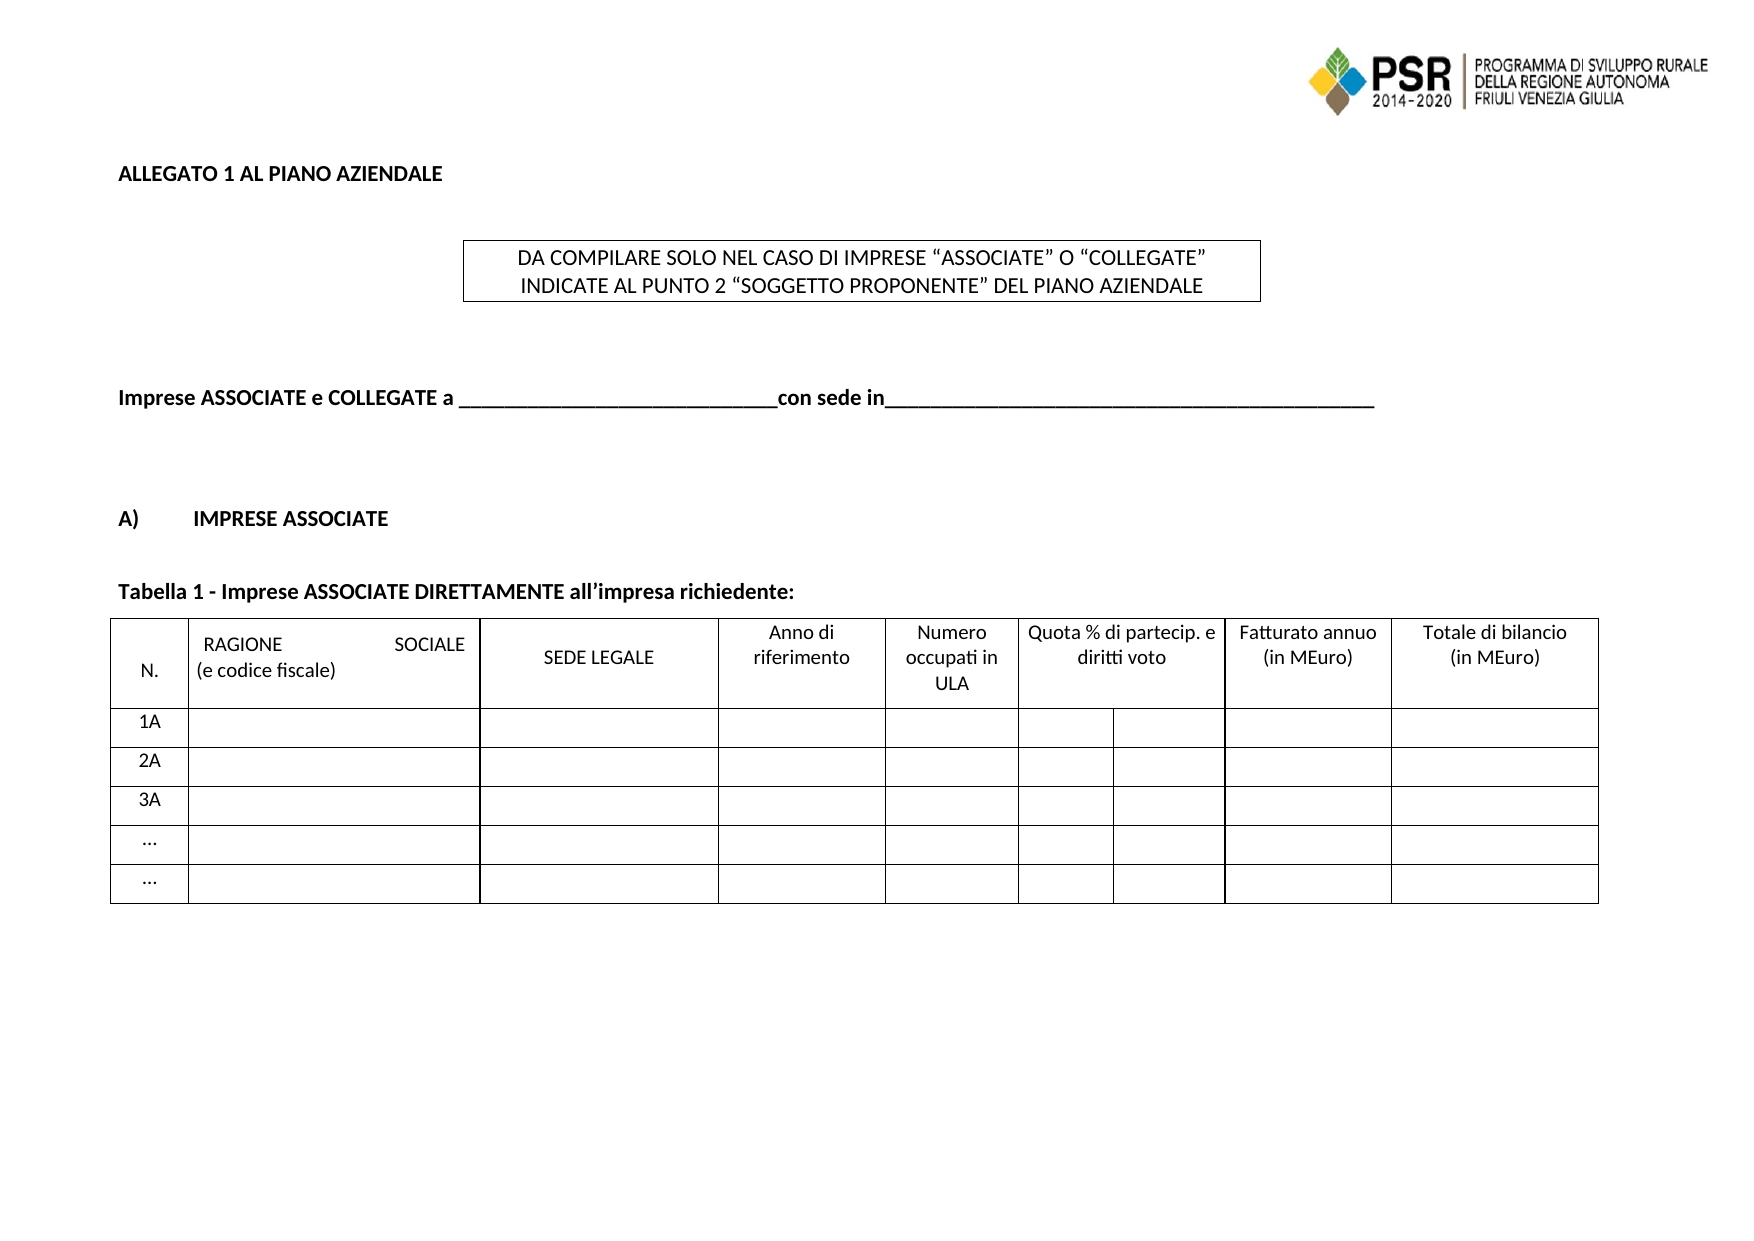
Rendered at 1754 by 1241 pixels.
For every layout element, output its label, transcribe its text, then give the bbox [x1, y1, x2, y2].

table_cell [719, 709, 885, 747]
table_cell [189, 787, 479, 824]
table_cell [481, 748, 718, 786]
list IMPRESE ASSOCIATE [118, 504, 1606, 533]
table_cell … [111, 865, 188, 902]
table_cell [1019, 709, 1113, 747]
table_cell [481, 787, 718, 824]
table_header SEDE LEGALE [481, 619, 718, 708]
table_cell [1226, 709, 1391, 747]
table_cell [1226, 865, 1391, 902]
table_cell [886, 787, 1018, 824]
table_cell [189, 748, 479, 786]
table_header Quota % di partecip. e diritti voto [1019, 619, 1224, 708]
table_cell 2A [111, 748, 188, 786]
table_cell 3A [111, 787, 188, 824]
table_cell [1114, 709, 1224, 747]
table_cell [886, 748, 1018, 786]
table_header RAGIONE SOCIALE (e codice fiscale) [189, 619, 479, 708]
table_header Fatturato annuo (in MEuro) [1226, 619, 1391, 708]
table_cell [1392, 709, 1598, 747]
text DA COMPILARE SOLO NEL CASO DI IMPRESE “ASSOCIATE” O “COLLEGATE” [464, 241, 1260, 268]
table_header Totale di bilancio (in MEuro) [1392, 619, 1598, 708]
table_cell [1019, 748, 1113, 786]
table_header N. [111, 619, 188, 708]
table_cell [481, 865, 718, 902]
picture [1298, 46, 1711, 118]
table_cell [1392, 787, 1598, 824]
table_cell [1226, 748, 1391, 786]
table_cell [719, 748, 885, 786]
table_header Numero occupati in ULA [886, 619, 1018, 708]
table_cell [481, 709, 718, 747]
text Tabella 1 - Imprese ASSOCIATE DIRETTAMENTE all’impresa richiedente: [118, 577, 1606, 605]
text ALLEGATO 1 AL PIANO AZIENDALE [118, 159, 1606, 187]
text INDICATE AL PUNTO 2 “SOGGETTO PROPONENTE” DEL PIANO AZIENDALE [464, 268, 1260, 301]
table_cell 1A [111, 709, 188, 747]
table_cell [719, 787, 885, 824]
text Imprese ASSOCIATE e COLLEGATE a ____________________________con sede in___________________________________________ [118, 383, 1606, 411]
table_cell [1392, 748, 1598, 786]
table_cell [189, 709, 479, 747]
table_cell [1392, 865, 1598, 902]
table_cell [1114, 787, 1224, 824]
table_cell [1226, 787, 1391, 824]
table_cell [719, 826, 885, 863]
table_cell [886, 865, 1018, 902]
table_cell [886, 709, 1018, 747]
table_cell [1019, 865, 1113, 902]
table_cell [1114, 748, 1224, 786]
table_cell [1114, 865, 1224, 902]
table_cell [1019, 787, 1113, 824]
table_cell [189, 826, 479, 863]
table_cell … [111, 826, 188, 863]
table_cell [1019, 826, 1113, 863]
table_cell [481, 826, 718, 863]
table_cell [1392, 826, 1598, 863]
table_cell [1226, 826, 1391, 863]
table_cell [1114, 826, 1224, 863]
table_header Anno di riferimento [719, 619, 885, 708]
table_cell [189, 865, 479, 902]
table_cell [886, 826, 1018, 863]
table_cell [719, 865, 885, 902]
